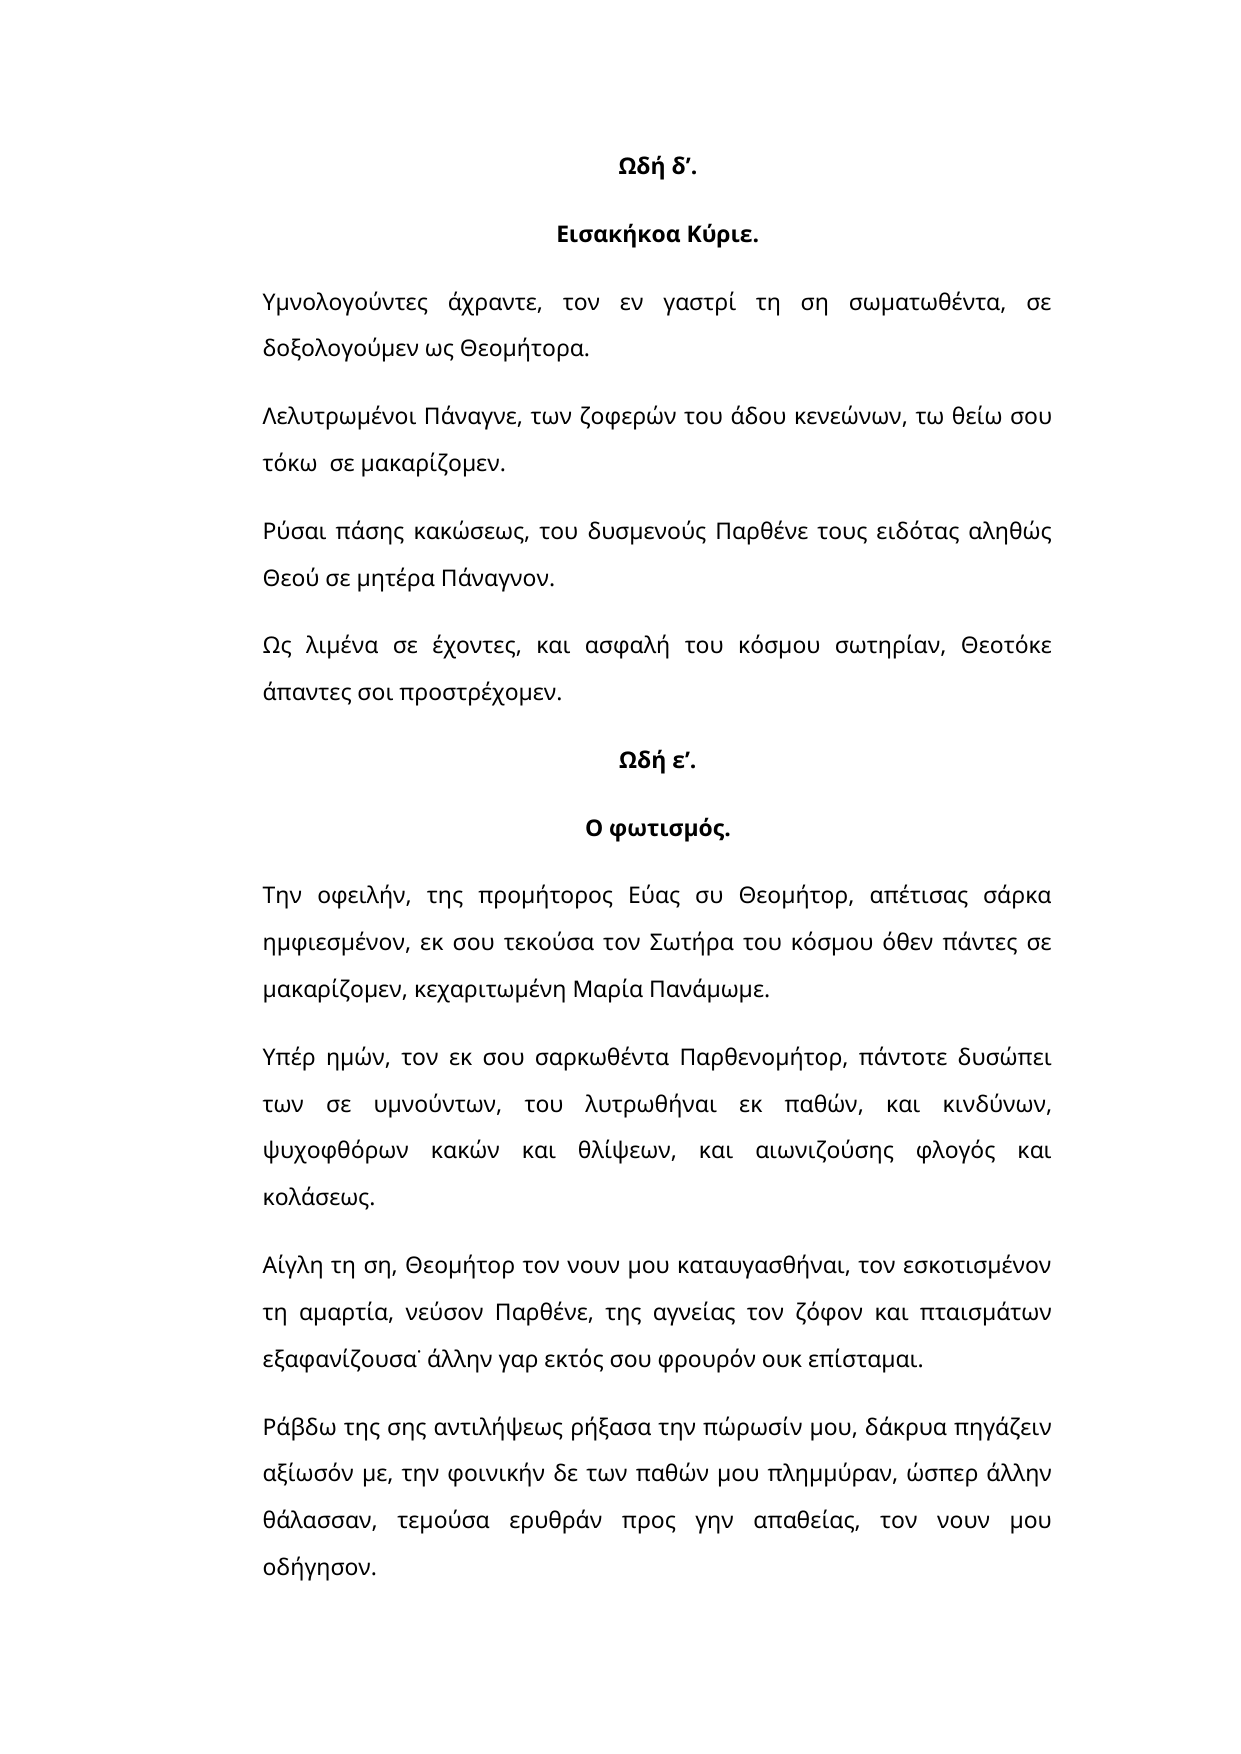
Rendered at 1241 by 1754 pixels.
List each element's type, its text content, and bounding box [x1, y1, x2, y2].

text Την οφειλήν, της προμήτορος Εύας συ Θεομήτορ, απέτισας σάρκα ημφιεσμένον, εκ σου τεκούσα τον Σωτήρα του κόσμου όθεν πάντες σε μακαρίζομεν, κεχαριτωμένη Μαρία Πανάμωμε. [262, 879, 1053, 1004]
text Αίγλη τη ση, Θεομήτορ τον νουν μου καταυγασθήναι, τον εσκοτισμένον τη αμαρτία, νεύσον Παρθένε, της αγνείας τον ζόφον και πταισμάτων εξαφανίζουσα˙ άλλην γαρ εκτός σου φρουρόν ουκ επίσταμαι. [262, 1249, 1053, 1374]
text Υπέρ ημών, τον εκ σου σαρκωθέντα Παρθενομήτορ, πάντοτε δυσώπει των σε υμνούντων, του λυτρωθήναι εκ παθών, και κινδύνων, ψυχοφθόρων κακών και θλίψεων, και αιωνιζούσης φλογός και κολάσεως. [262, 1041, 1053, 1212]
text Υμνολογούντες άχραντε, τον εν γαστρί τη ση σωματωθέντα, σε δοξολογούμεν ως Θεομήτορα. [262, 285, 1053, 363]
text Ως λιμένα σε έχοντες, και ασφαλή του κόσμου σωτηρίαν, Θεοτόκε άπαντες σοι προστρέχομεν. [262, 629, 1053, 707]
text Ο φωτισμός. [262, 811, 1053, 843]
text Ωδή δ’. [262, 150, 1053, 181]
text Λελυτρωμένοι Πάναγνε, των ζοφερών του άδου κενεώνων, τω θείω σου τόκω σε μακαρίζομεν. [262, 400, 1053, 478]
text Ράβδω της σης αντιλήψεως ρήξασα την πώρωσίν μου, δάκρυα πηγάζειν αξίωσόν με, την φοινικήν δε των παθών μου πλημμύραν, ώσπερ άλλην θάλασσαν, τεμούσα ερυθράν προς γην απαθείας, τον νουν μου οδήγησον. [262, 1410, 1053, 1582]
text Ωδή ε’. [262, 744, 1053, 775]
text Εισακήκοα Κύριε. [262, 218, 1053, 249]
text Ρύσαι πάσης κακώσεως, του δυσμενούς Παρθένε τους ειδότας αληθώς Θεού σε μητέρα Πάναγνον. [262, 514, 1053, 593]
